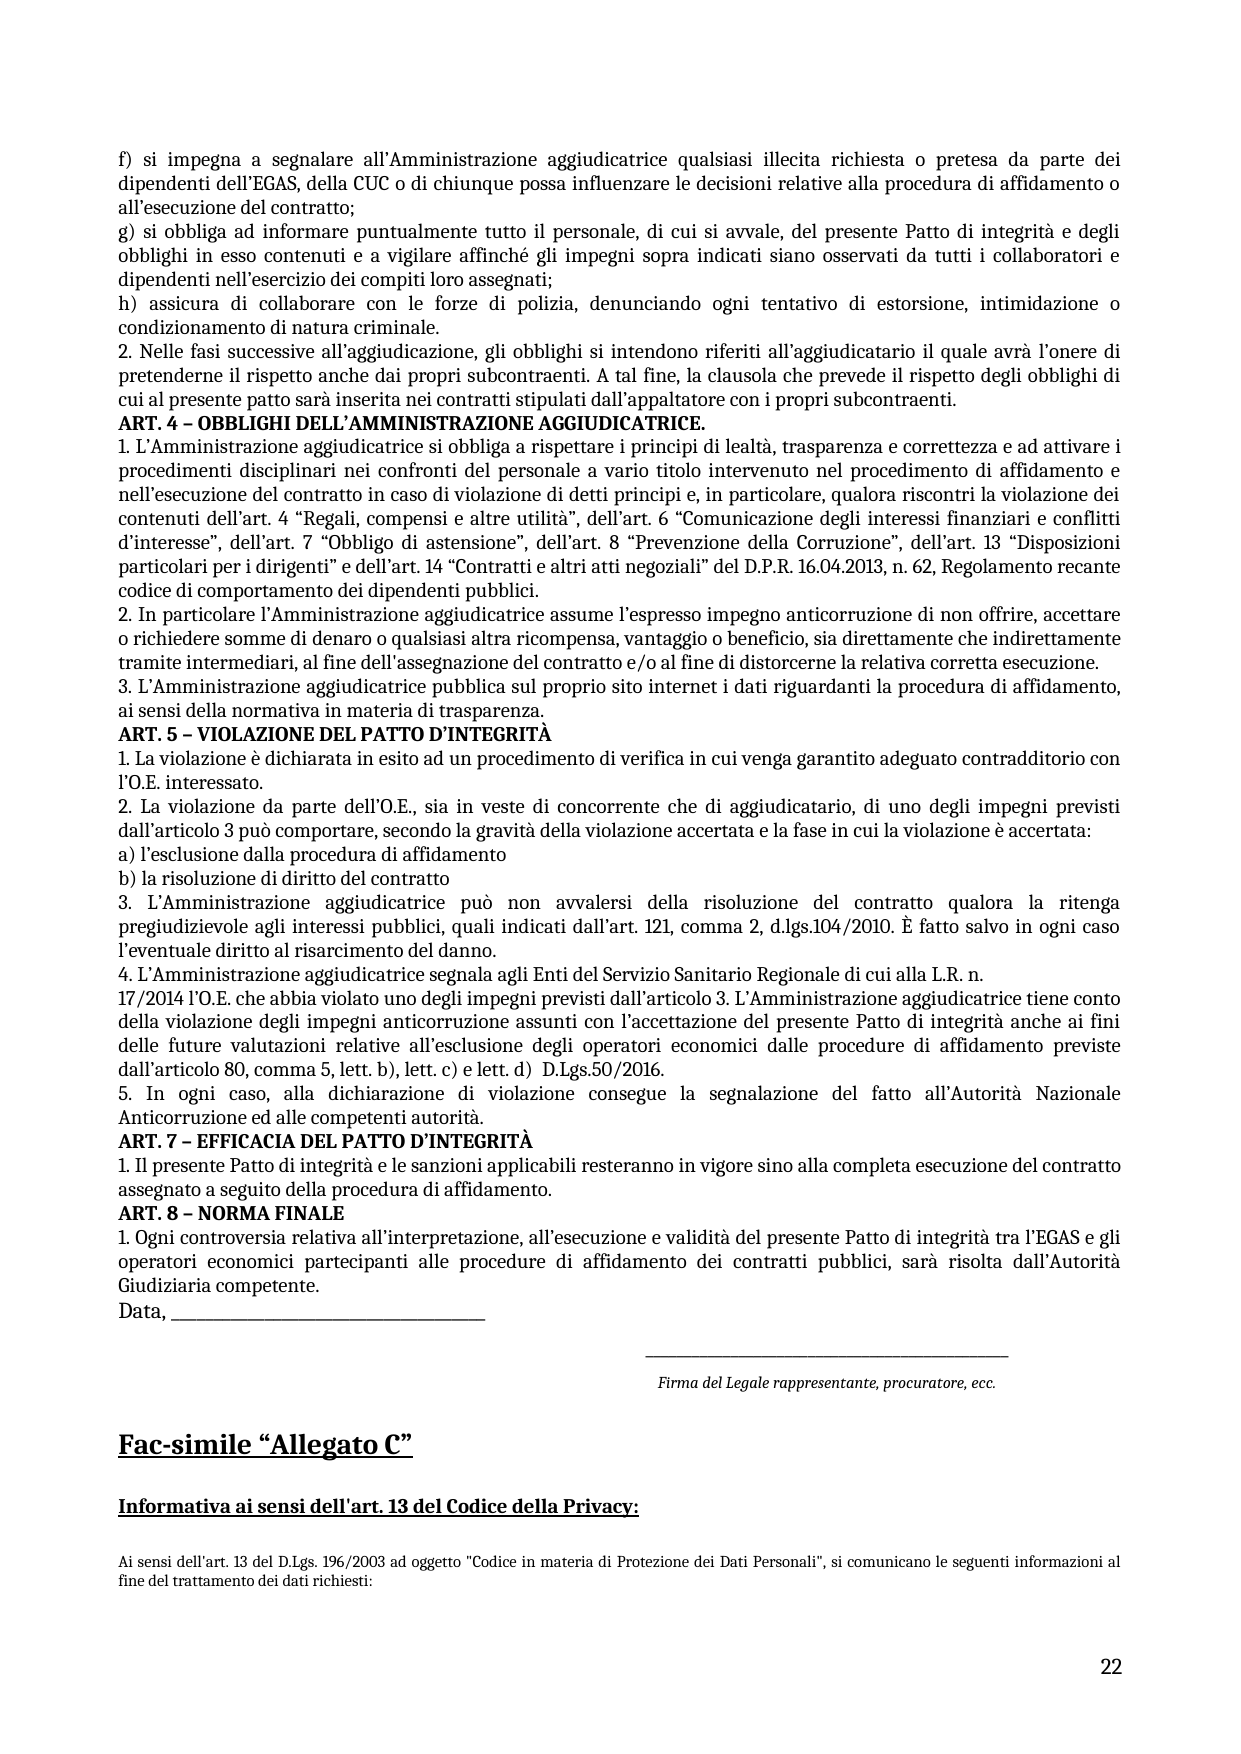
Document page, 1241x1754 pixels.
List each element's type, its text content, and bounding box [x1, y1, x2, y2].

text 5. In ogni caso, alla dichiarazione di violazione consegue la segnalazione del fatto all’Autorità Nazionale Anticorruzione ed alle competenti autorità. [118, 1082, 1122, 1130]
text ART. 8 – NORMA FINALE [118, 1202, 1122, 1226]
text 1. Il presente Patto di integrità e le sanzioni applicabili resteranno in vigore sino alla completa esecuzione del contratto assegnato a seguito della procedura di affidamento. [118, 1154, 1122, 1202]
text Ai sensi dell'art. 13 del D.Lgs. 196/2003 ad oggetto "Codice in materia di Protezione dei Dati Personali", si comunicano le seguenti informazioni al fine del trattamento dei dati richiesti: [118, 1553, 1122, 1591]
text 4. L’Amministrazione aggiudicatrice segnala agli Enti del Servizio Sanitario Regionale di cui alla L.R. n. [118, 962, 1122, 986]
text Informativa ai sensi dell'art. 13 del Codice della Privacy: [118, 1495, 1122, 1519]
text _______________________________________________ [118, 1337, 1122, 1361]
text f) si impegna a segnalare all’Amministrazione aggiudicatrice qualsiasi illecita richiesta o pretesa da parte dei dipendenti dell’EGAS, della CUC o di chiunque possa influenzare le decisioni relative alla procedura di affidamento o all’esecuzione del contratto; [118, 148, 1122, 219]
text 1. Ogni controversia relativa all’interpretazione, all’esecuzione e validità del presente Patto di integrità tra l’EGAS e gli operatori economici partecipanti alle procedure di affidamento dei contratti pubblici, sarà risolta dall’Autorità Giudiziaria competente. [118, 1226, 1122, 1298]
text 2. Nelle fasi successive all’aggiudicazione, gli obblighi si intendono riferiti all’aggiudicatario il quale avrà l’onere di pretenderne il rispetto anche dai propri subcontraenti. A tal fine, la clausola che prevede il rispetto degli obblighi di cui al presente patto sarà inserita nei contratti stipulati dall’appaltatore con i propri subcontraenti. [118, 339, 1122, 411]
text 3. L’Amministrazione aggiudicatrice può non avvalersi della risoluzione del contratto qualora la ritenga pregiudizievole agli interessi pubblici, quali indicati dall’art. 121, comma 2, d.lgs.104/2010. È fatto salvo in ogni caso l’eventuale diritto al risarcimento del danno. [118, 890, 1122, 962]
text 3. L’Amministrazione aggiudicatrice pubblica sul proprio sito internet i dati riguardanti la procedura di affidamento, ai sensi della normativa in materia di trasparenza. [118, 675, 1122, 723]
text Data, _____________________________________ [118, 1298, 1122, 1324]
text a) l’esclusione dalla procedura di affidamento [118, 842, 1122, 866]
text b) la risoluzione di diritto del contratto [118, 866, 1122, 890]
text 1. L’Amministrazione aggiudicatrice si obbliga a rispettare i principi di lealtà, trasparenza e correttezza e ad attivare i procedimenti disciplinari nei confronti del personale a vario titolo intervenuto nel procedimento di affidamento e nell’esecuzione del contratto in caso di violazione di detti principi e, in particolare, qualora riscontri la violazione dei contenuti dell’art. 4 “Regali, compensi e altre utilità”, dell’art. 6 “Comunicazione degli interessi finanziari e conflitti d’interesse”, dell’art. 7 “Obbligo di astensione”, dell’art. 8 “Prevenzione della Corruzione”, dell’art. 13 “Disposizioni particolari per i dirigenti” e dell’art. 14 “Contratti e altri atti negoziali” del D.P.R. 16.04.2013, n. 62, Regolamento recante codice di comportamento dei dipendenti pubblici. [118, 435, 1122, 603]
text 2. La violazione da parte dell’O.E., sia in veste di concorrente che di aggiudicatario, di uno degli impegni previsti dall’articolo 3 può comportare, secondo la gravità della violazione accertata e la fase in cui la violazione è accertata: [118, 794, 1122, 842]
text ART. 4 – OBBLIGHI DELL’AMMINISTRAZIONE AGGIUDICATRICE. [118, 411, 1122, 435]
text h) assicura di collaborare con le forze di polizia, denunciando ogni tentativo di estorsione, intimidazione o condizionamento di natura criminale. [118, 291, 1122, 339]
text ART. 5 – VIOLAZIONE DEL PATTO D’INTEGRITÀ [118, 723, 1122, 747]
text 1. La violazione è dichiarata in esito ad un procedimento di verifica in cui venga garantito adeguato contradditorio con l’O.E. interessato. [118, 747, 1122, 794]
text Fac-simile “Allegato C” [118, 1428, 1122, 1462]
text g) si obbliga ad informare puntualmente tutto il personale, di cui si avvale, del presente Patto di integrità e degli obblighi in esso contenuti e a vigilare affinché gli impegni sopra indicati siano osservati da tutti i collaboratori e dipendenti nell’esercizio dei compiti loro assegnati; [118, 219, 1122, 291]
text ART. 7 – EFFICACIA DEL PATTO D’INTEGRITÀ [118, 1130, 1122, 1154]
text Firma del Legale rappresentante, procuratore, ecc. [118, 1373, 1122, 1392]
text 17/2014 l’O.E. che abbia violato uno degli impegni previsti dall’articolo 3. L’Amministrazione aggiudicatrice tiene conto della violazione degli impegni anticorruzione assunti con l’accettazione del presente Patto di integrità anche ai fini delle future valutazioni relative all’esclusione degli operatori economici dalle procedure di affidamento previste dall’articolo 80, comma 5, lett. b), lett. c) e lett. d) D.Lgs.50/2016. [118, 986, 1122, 1082]
text 2. In particolare l’Amministrazione aggiudicatrice assume l’espresso impegno anticorruzione di non offrire, accettare o richiedere somme di denaro o qualsiasi altra ricompensa, vantaggio o beneficio, sia direttamente che indirettamente tramite intermediari, al fine dell'assegnazione del contratto e/o al fine di distorcerne la relativa corretta esecuzione. [118, 603, 1122, 675]
